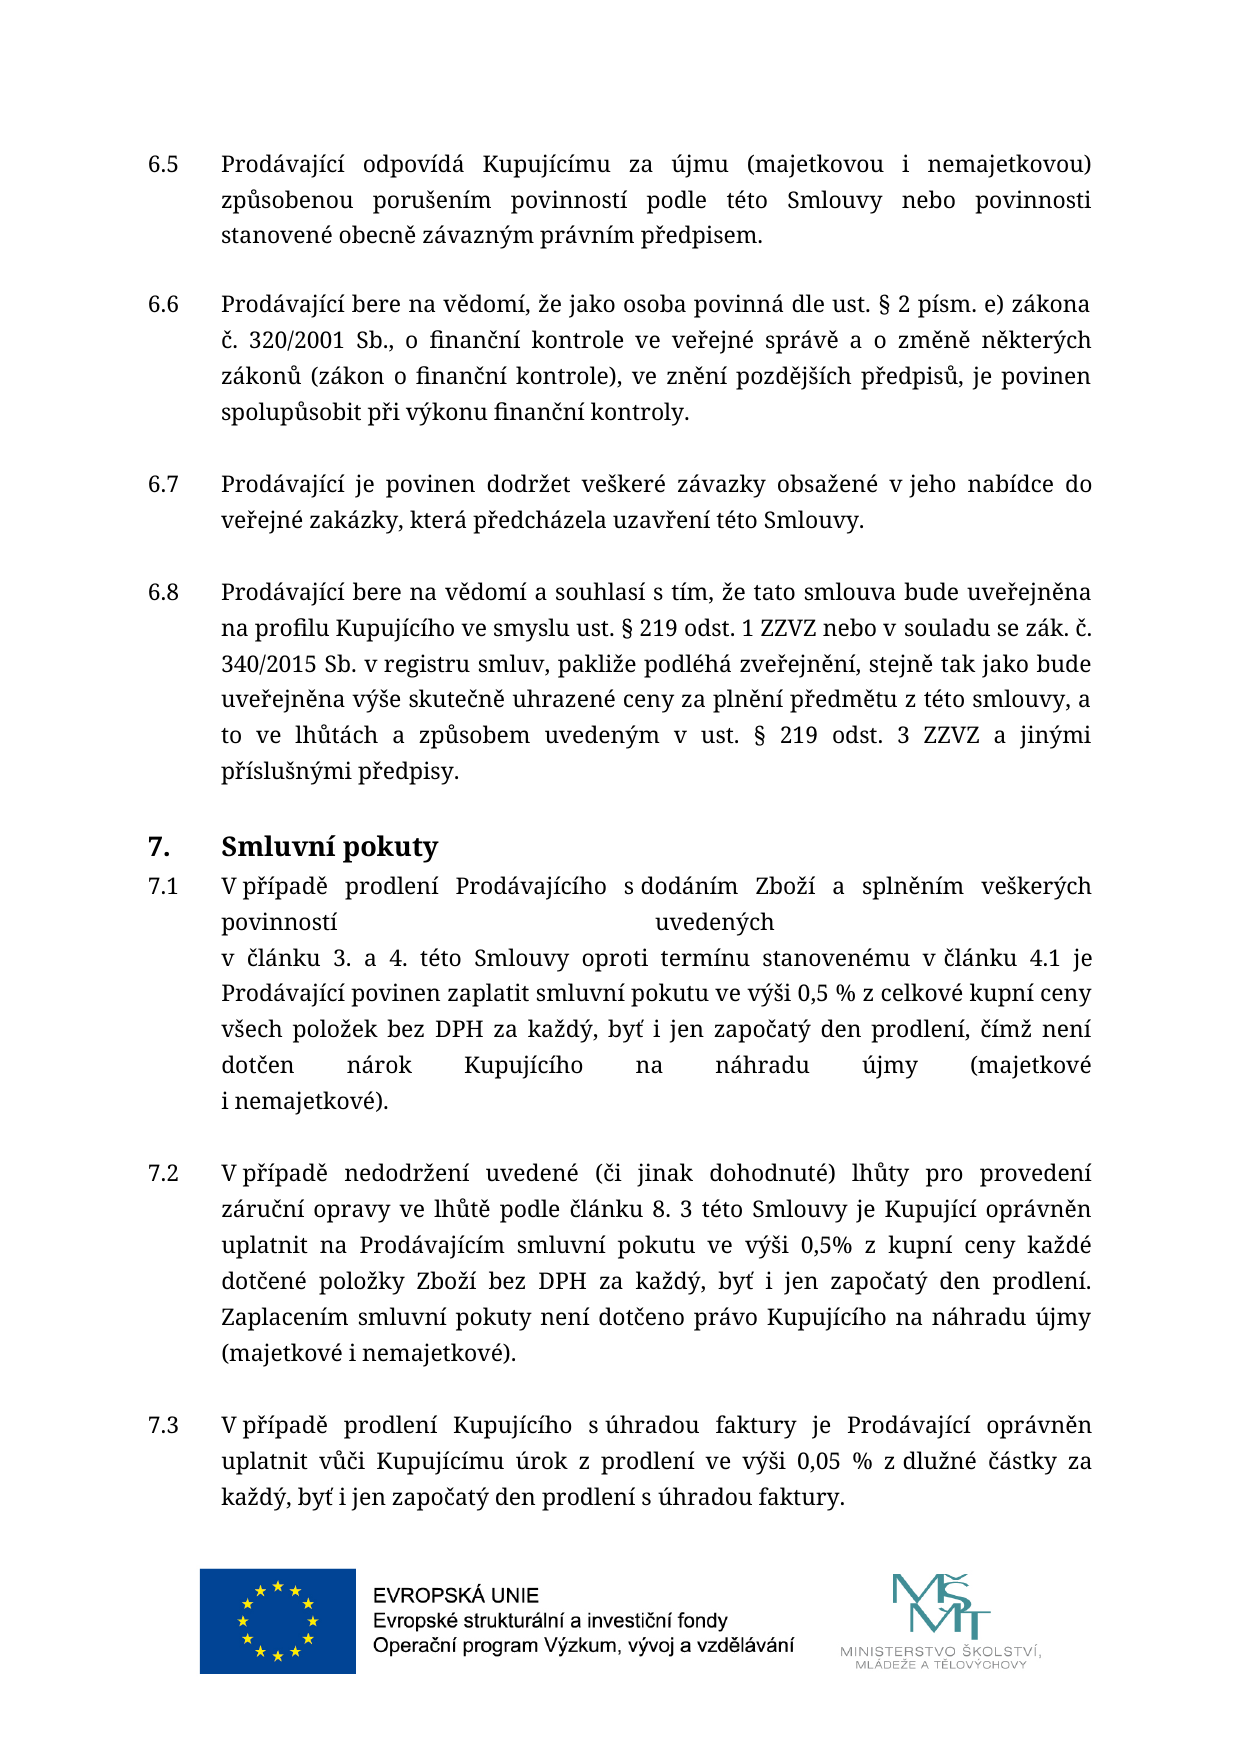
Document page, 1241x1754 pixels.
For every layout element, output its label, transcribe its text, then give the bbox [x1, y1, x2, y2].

text 7. Smluvní pokuty [148, 827, 1093, 864]
text 7.1 V případě prodlení Prodávajícího s dodáním Zboží a splněním veškerých povinností uvedených v článku 3. a 4. této Smlouvy oproti termínu stanovenému v článku 4.1 je Prodávající povinen zaplatit smluvní pokutu ve výši 0,5 % z celkové kupní ceny všech položek bez DPH za každý, byť i jen započatý den prodlení, čímž není dotčen nárok Kupujícího na náhradu újmy (majetkové i nemajetkové). [148, 869, 1093, 1116]
text 6.8 Prodávající bere na vědomí a souhlasí s tím, že tato smlouva bude uveřejněna na profilu Kupujícího ve smyslu ust. § 219 odst. 1 ZZVZ nebo v souladu se zák. č. 340/2015 Sb. v registru smluv, pakliže podléhá zveřejnění, stejně tak jako bude uveřejněna výše skutečně uhrazené ceny za plnění předmětu z této smlouvy, a to ve lhůtách a způsobem uvedeným v ust. § 219 odst. 3 ZZVZ a jinými příslušnými předpisy. [148, 576, 1093, 787]
text 7.2 V případě nedodržení uvedené (či jinak dohodnuté) lhůty pro provedení záruční opravy ve lhůtě podle článku 8. 3 této Smlouvy je Kupující oprávněn uplatnit na Prodávajícím smluvní pokutu ve výši 0,5% z kupní ceny každé dotčené položky Zboží bez DPH za každý, byť i jen započatý den prodlení. Zaplacením smluvní pokuty není dotčeno právo Kupujícího na náhradu újmy (majetkové i nemajetkové). [148, 1157, 1093, 1368]
text 6.6 Prodávající bere na vědomí, že jako osoba povinná dle ust. § 2 písm. e) zákona č. 320/2001 Sb., o finanční kontrole ve veřejné správě a o změně některých zákonů (zákon o finanční kontrole), ve znění pozdějších předpisů, je povinen spolupůsobit při výkonu finanční kontroly. [148, 288, 1093, 427]
text 7.3 V případě prodlení Kupujícího s úhradou faktury je Prodávající oprávněn uplatnit vůči Kupujícímu úrok z prodlení ve výši 0,05 % z dlužné částky za každý, byť i jen započatý den prodlení s úhradou faktury. [148, 1409, 1093, 1512]
text 6.7 Prodávající je povinen dodržet veškeré závazky obsažené v jeho nabídce do veřejné zakázky, která předcházela uzavření této Smlouvy. [148, 468, 1093, 535]
picture [147, 1516, 1093, 1726]
text 6.5 Prodávající odpovídá Kupujícímu za újmu (majetkovou i nemajetkovou) způsobenou porušením povinností podle této Smlouvy nebo povinnosti stanovené obecně závazným právním předpisem. [148, 148, 1093, 251]
